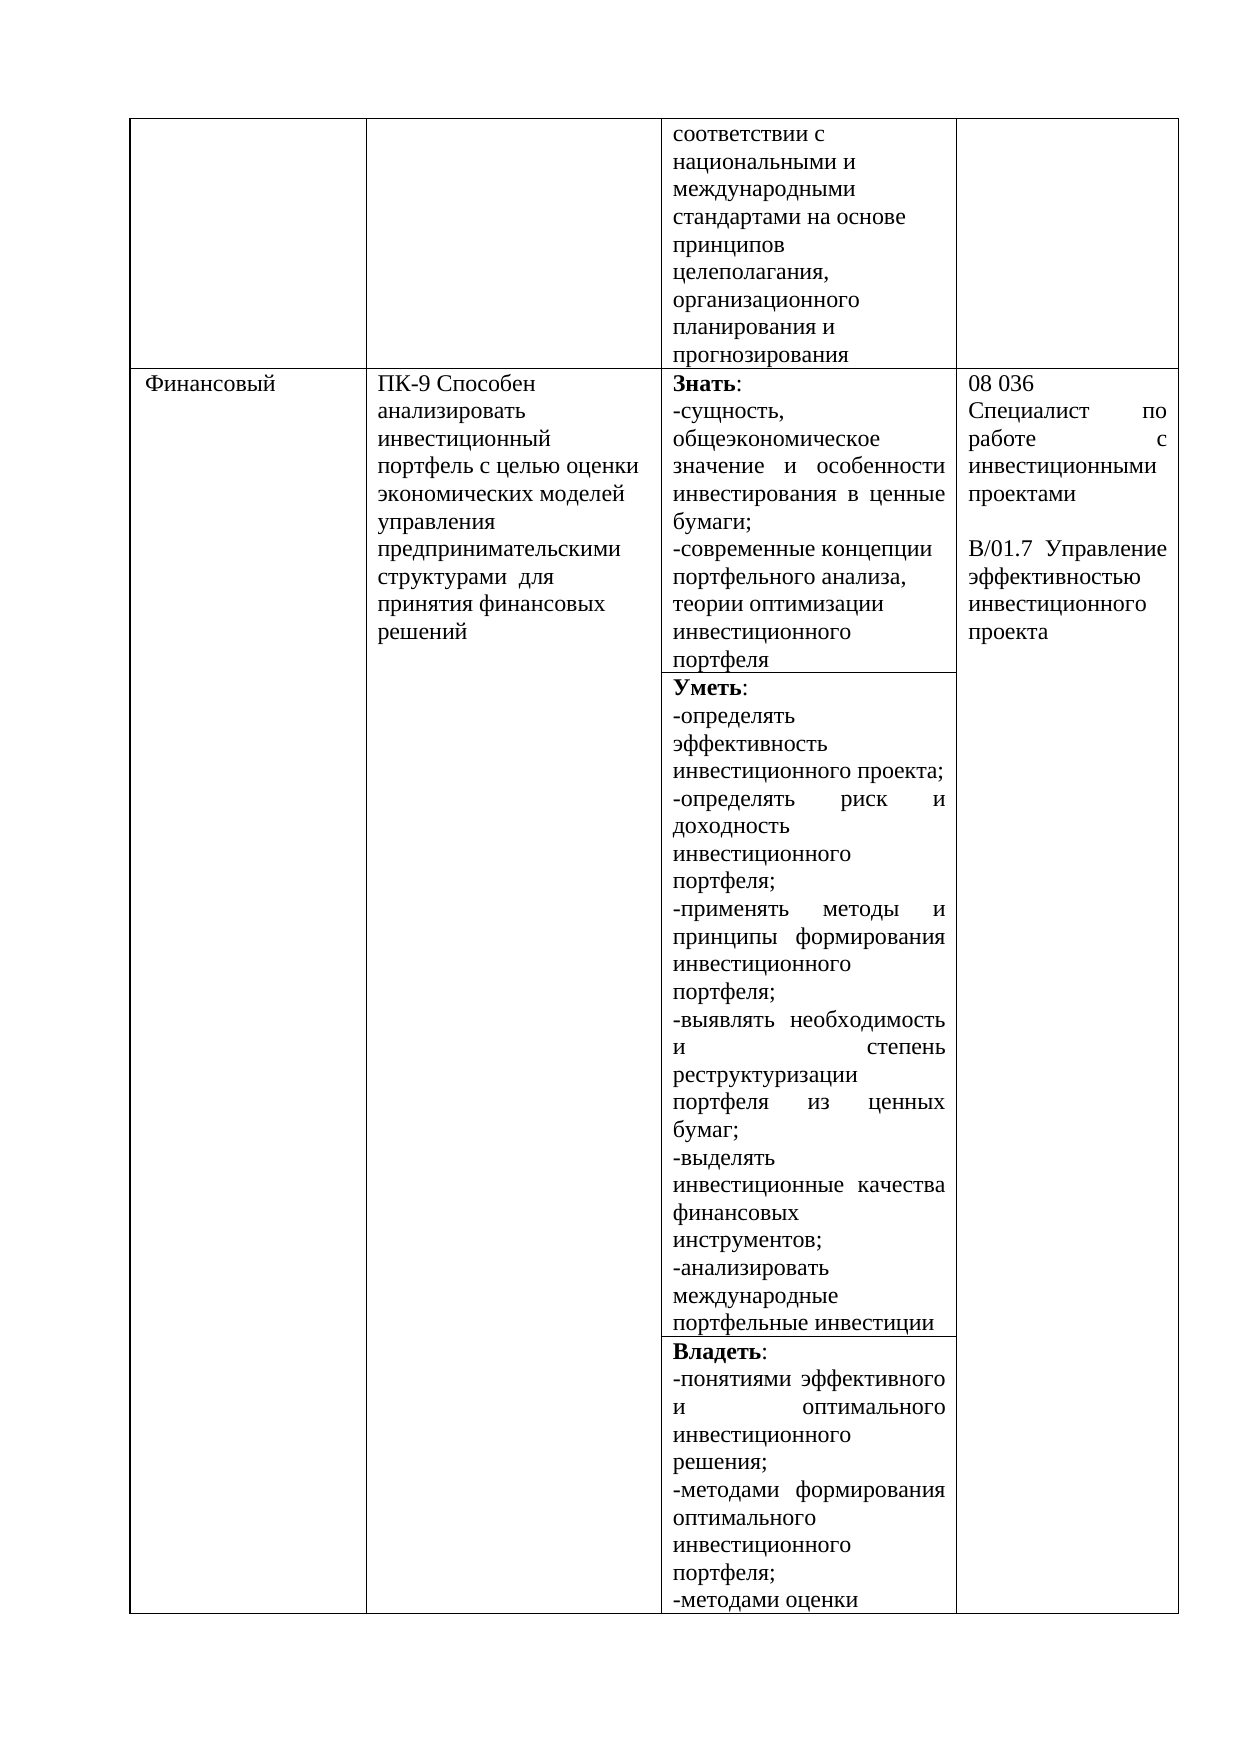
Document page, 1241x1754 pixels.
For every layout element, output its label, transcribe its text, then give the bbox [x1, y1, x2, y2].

table_cell Уметь: -определять эффективность инвестиционного проекта; -определять риск и доходность инвестиционного портфеля; -применять методы и принципы формирования инвестиционного портфеля; -выявлять необходимость и степень реструктуризации портфеля из ценных бумаг; -выделять инвестиционные качества финансовых инструментов; -анализировать международные портфельные инвестиции [662, 673, 956, 1336]
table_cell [662, 119, 956, 368]
table_cell Финансовый [131, 369, 366, 1613]
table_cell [662, 1337, 956, 1613]
table_cell ПК-9 Способен анализировать инвестиционный портфель с целью оценки экономических моделей управления предпринимательскими структурами для принятия финансовых решений [367, 369, 661, 1613]
table_cell Знать: -сущность, общеэкономическое значение и особенности инвестирования в ценные бумаги; -современные концепции портфельного анализа, теории оптимизации инвестиционного портфеля [662, 369, 956, 672]
table_cell 08 036 Специалист по работе с инвестиционными проектами B/01.7 Управление эффективностью инвестиционного проекта [957, 369, 1178, 1613]
